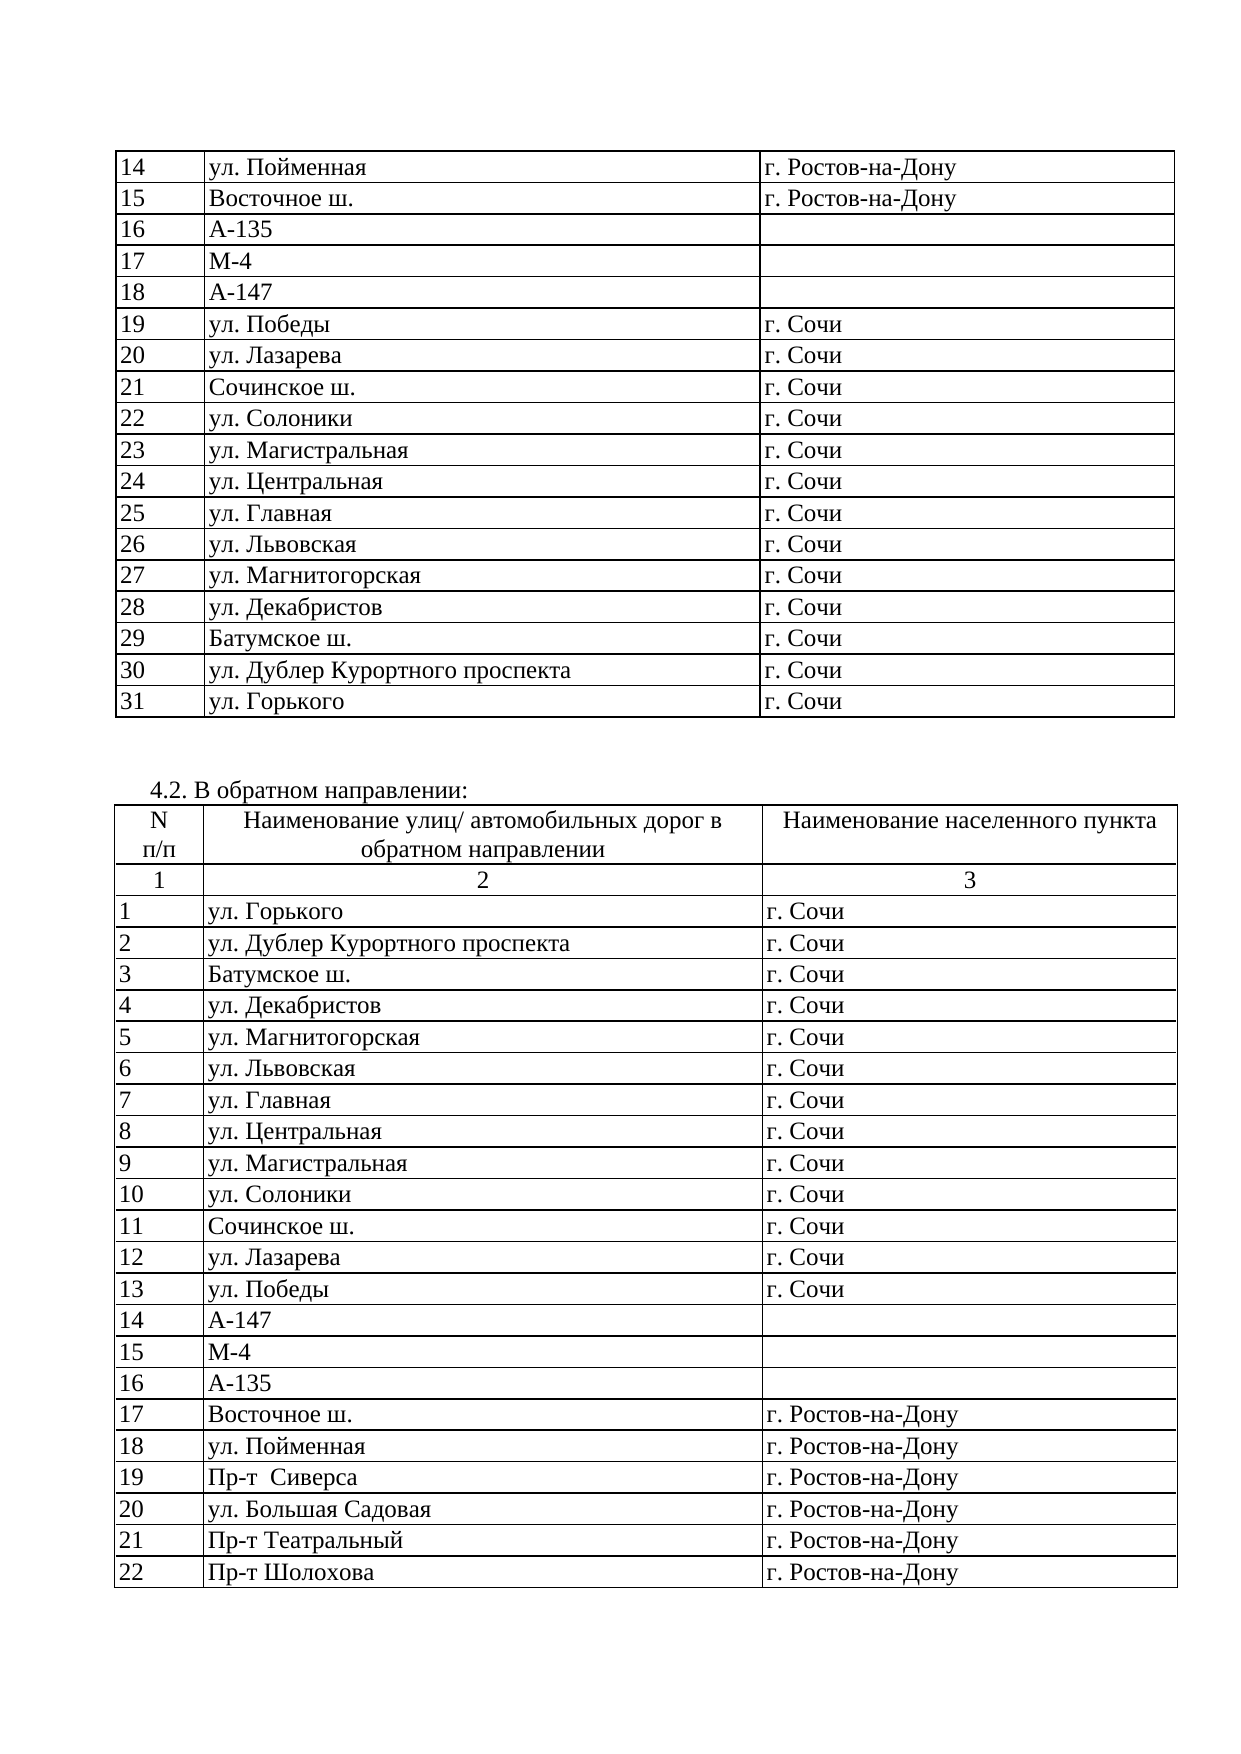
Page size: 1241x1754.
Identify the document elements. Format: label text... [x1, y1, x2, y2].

table_cell 31 [117, 686, 204, 716]
table_cell г. Сочи [761, 623, 1174, 653]
table_cell 18 [115, 1430, 203, 1461]
table_cell 20 [115, 1493, 203, 1524]
table_cell г. Сочи [761, 403, 1174, 433]
table_cell г. Сочи [763, 1146, 1177, 1178]
table_cell ул. Победы [205, 309, 759, 339]
table_cell 2 [204, 865, 762, 894]
table_cell ул. Львовская [204, 1053, 762, 1083]
table_cell ул. Декабристов [205, 592, 759, 622]
table_cell г. Сочи [763, 926, 1177, 957]
table_cell 16 [117, 215, 204, 244]
table_cell ул. Магнитогорская [205, 561, 759, 590]
table_cell г. Ростов-на-Дону [763, 1555, 1177, 1587]
table_cell ул. Магнитогорская [204, 1022, 762, 1052]
table_cell г. Сочи [761, 435, 1174, 464]
table_cell 17 [117, 246, 204, 276]
table_cell 5 [115, 1021, 203, 1052]
table_cell г. Ростов-на-Дону [761, 183, 1174, 213]
table_cell г. Сочи [763, 1083, 1177, 1115]
table_cell г. Сочи [761, 340, 1174, 370]
table_cell М-4 [204, 1337, 762, 1366]
table_cell г. Сочи [763, 1209, 1177, 1241]
table_cell 2 [115, 927, 203, 957]
table_cell ул. Солоники [205, 403, 759, 433]
table_cell 21 [117, 372, 204, 402]
table_cell г. Сочи [761, 309, 1174, 339]
table_cell Пр-т Сиверса [204, 1462, 762, 1492]
table_cell М-4 [205, 246, 759, 276]
text 4.2. В обратном направлении: [150, 775, 1090, 804]
table_cell г. Сочи [761, 372, 1174, 402]
table_cell ул. Центральная [204, 1116, 762, 1146]
table_cell ул. Главная [204, 1085, 762, 1115]
table_cell ул. Главная [205, 498, 759, 527]
table_cell А-135 [205, 215, 759, 244]
table_cell 11 [115, 1210, 203, 1241]
table_cell [761, 277, 1174, 307]
table_cell г. Сочи [761, 466, 1174, 496]
table_cell г. Сочи [761, 655, 1174, 685]
table_cell ул. Лазарева [205, 340, 759, 370]
table_cell 1 [115, 896, 203, 926]
table_cell 24 [117, 466, 204, 496]
table_cell 10 [115, 1179, 203, 1209]
table_cell г. Сочи [761, 561, 1174, 590]
table_cell [763, 1335, 1177, 1366]
table_cell А-147 [204, 1305, 762, 1335]
table_cell 8 [115, 1116, 203, 1146]
table_cell ул. Горького [205, 686, 759, 716]
table_cell г. Сочи [761, 498, 1174, 527]
table_cell г. Ростов-на-Дону [763, 1492, 1177, 1524]
table_cell 17 [115, 1399, 203, 1429]
table_cell г. Сочи [763, 1272, 1177, 1303]
table_cell 28 [117, 592, 204, 622]
table_cell 22 [117, 403, 204, 433]
table_cell г. Ростов-на-Дону [761, 152, 1174, 181]
table_cell г. Сочи [763, 895, 1177, 926]
table_cell г. Сочи [763, 989, 1177, 1020]
table_cell 3 [115, 959, 203, 989]
table_cell 1 [115, 864, 203, 894]
table_cell 12 [115, 1242, 203, 1272]
table_cell г. Сочи [763, 958, 1177, 989]
table_cell 25 [117, 498, 204, 527]
table_cell 23 [117, 435, 204, 464]
table_cell ул. Пойменная [205, 152, 759, 181]
table_cell Восточное ш. [205, 183, 759, 213]
table_cell [761, 215, 1174, 244]
table_cell г. Сочи [763, 1241, 1177, 1272]
table_cell Пр-т Шолохова [204, 1557, 762, 1587]
table_cell ул. Победы [204, 1274, 762, 1303]
table_cell ул. Дублер Курортного проспекта [205, 655, 759, 685]
table_cell А-135 [204, 1368, 762, 1398]
table_cell ул. Магистральная [204, 1148, 762, 1178]
table_cell А-147 [205, 277, 759, 307]
table_cell 14 [115, 1305, 203, 1335]
table_cell 4 [115, 990, 203, 1020]
table_cell ул. Лазарева [204, 1242, 762, 1272]
table_cell 15 [117, 183, 204, 213]
table_header N п/п [115, 806, 203, 863]
table_cell 9 [115, 1147, 203, 1178]
table_cell 18 [117, 277, 204, 307]
table_cell г. Сочи [763, 1052, 1177, 1083]
table_cell 16 [115, 1368, 203, 1398]
table_cell 15 [115, 1336, 203, 1366]
table_cell 26 [117, 529, 204, 559]
table_cell г. Ростов-на-Дону [763, 1524, 1177, 1555]
table_header Наименование улиц/ автомобильных дорог в обратном направлении [204, 806, 762, 863]
table_cell г. Сочи [761, 686, 1174, 716]
table_cell 30 [117, 655, 204, 685]
table_cell ул. Большая Садовая [204, 1494, 762, 1524]
table_cell [761, 246, 1174, 276]
table_cell г. Ростов-на-Дону [763, 1461, 1177, 1492]
table_cell Сочинское ш. [204, 1211, 762, 1241]
table_cell г. Сочи [763, 1178, 1177, 1209]
table_header Наименование населенного пункта [763, 806, 1177, 863]
table_cell г. Сочи [763, 1115, 1177, 1146]
table_cell 19 [115, 1462, 203, 1492]
table_cell г. Сочи [761, 592, 1174, 622]
table_cell 7 [115, 1084, 203, 1115]
table_cell Батумское ш. [204, 959, 762, 989]
table_cell Батумское ш. [205, 623, 759, 653]
table_cell Сочинское ш. [205, 372, 759, 402]
table_cell 29 [117, 623, 204, 653]
table_cell г. Сочи [763, 1020, 1177, 1052]
table_cell ул. Горького [204, 896, 762, 926]
table_cell ул. Магистральная [205, 435, 759, 464]
table_cell 6 [115, 1053, 203, 1083]
table_cell 13 [115, 1273, 203, 1303]
table_cell [763, 1366, 1177, 1398]
table_cell ул. Солоники [204, 1179, 762, 1209]
table_cell ул. Пойменная [204, 1431, 762, 1461]
table_cell 27 [117, 561, 204, 590]
table_cell г. Ростов-на-Дону [763, 1398, 1177, 1429]
table_cell ул. Декабристов [204, 991, 762, 1020]
table_cell ул. Дублер Курортного проспекта [204, 928, 762, 957]
table_cell 19 [117, 309, 204, 339]
table_cell 14 [117, 152, 204, 181]
table_cell ул. Центральная [205, 466, 759, 496]
table_cell [763, 1304, 1177, 1335]
table_cell Пр-т Театральный [204, 1525, 762, 1555]
table_cell г. Ростов-на-Дону [763, 1429, 1177, 1461]
table_cell ул. Львовская [205, 529, 759, 559]
table_cell 21 [115, 1525, 203, 1555]
table_cell Восточное ш. [204, 1400, 762, 1429]
table_cell 22 [115, 1556, 203, 1587]
table_cell 20 [117, 340, 204, 370]
table_cell 3 [763, 863, 1177, 894]
table_cell г. Сочи [761, 529, 1174, 559]
